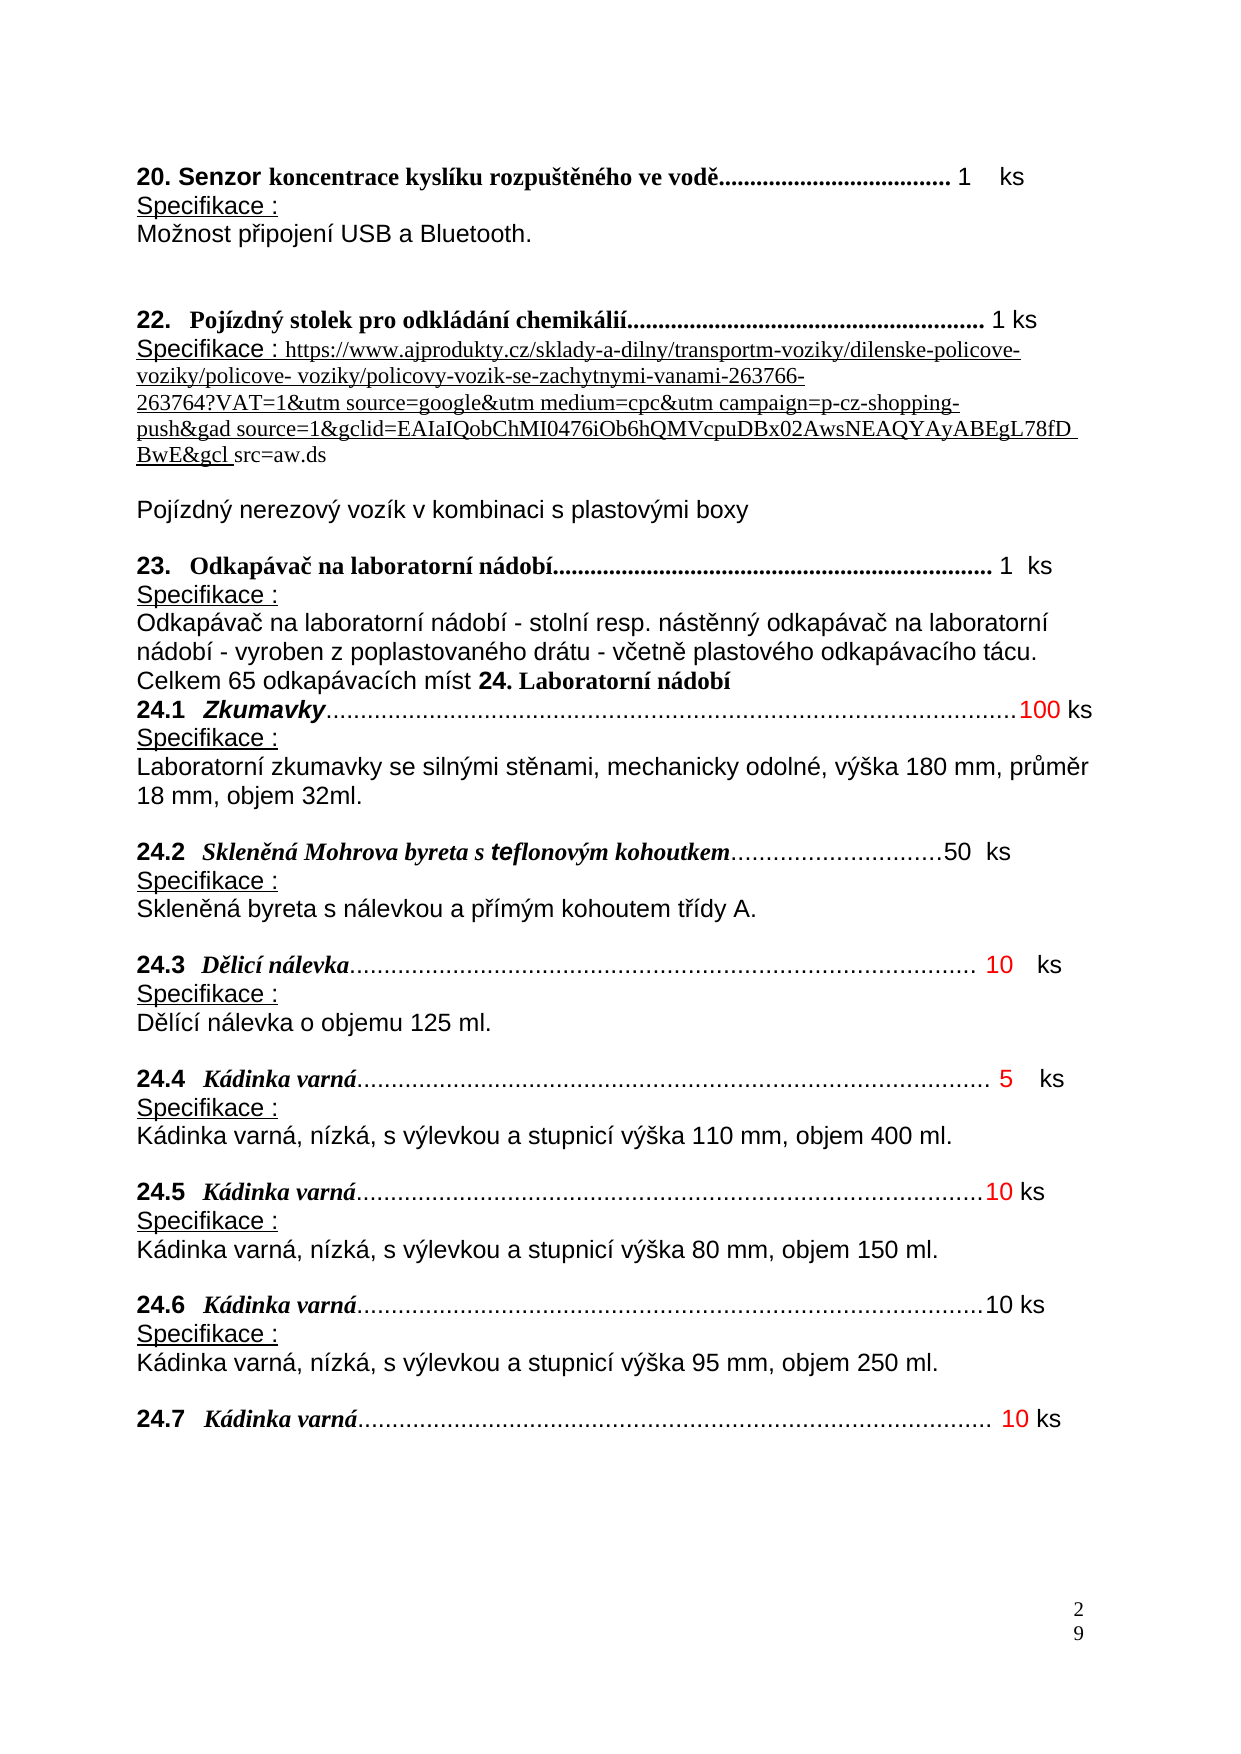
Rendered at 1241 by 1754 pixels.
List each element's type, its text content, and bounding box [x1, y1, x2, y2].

text Pojízdný nerezový vozík v kombinaci s plastovými boxy [136, 495, 1093, 524]
text Specifikace : [136, 866, 1093, 894]
list Skleněná Mohrova byreta s teflonovým kohoutkem 50 ks [136, 837, 1093, 866]
list Kádinka varná 10 ks [136, 1291, 1093, 1319]
text 263764?VAT=1&utm source=google&utm medium=cpc&utm campaign=p-cz-shopping- [136, 389, 1093, 415]
list Odkapávač na laboratorní nádobí 1 ks [136, 551, 1093, 579]
text Kádinka varná, nízká, s výlevkou a stupnicí výška 110 mm, objem 400 ml. [136, 1121, 1093, 1150]
text Specifikace : [136, 579, 1093, 608]
text Odkapávač na laboratorní nádobí - stolní resp. nástěnný odkapávač na laboratorní nádobí - vyroben z poplastovaného drátu - včetně plastového odkapávacího tácu. Celkem 65 odkapávacích míst 24. Laboratorní nádobí [136, 608, 1093, 695]
text Skleněná byreta s nálevkou a přímým kohoutem třídy A. [136, 894, 1093, 923]
text Možnost připojení USB a Bluetooth. [136, 219, 1093, 248]
text Dělící nálevka o objemu 125 ml. [136, 1008, 1093, 1037]
text Specifikace : [136, 191, 1093, 219]
list Kádinka varná 10 ks [136, 1177, 1093, 1206]
text Specifikace : [136, 979, 1093, 1008]
list Pojízdný stolek pro odkládání chemikálií 1 ks [136, 307, 1093, 334]
text Laboratorní zkumavky se silnými stěnami, mechanicky odolné, výška 180 mm, průměr 18 mm, objem 32ml. [136, 752, 1093, 810]
text Specifikace : [136, 1319, 1093, 1348]
text Specifikace : https://www.ajprodukty.cz/sklady-a-dilny/transportm-voziky/dilenske-policove-voziky/policove- voziky/policovy-vozik-se-zachytnymi-vanami-263766- [136, 334, 1093, 389]
text Kádinka varná, nízká, s výlevkou a stupnicí výška 95 mm, objem 250 ml. [136, 1348, 1093, 1377]
list Zkumavky 100 ks [136, 695, 1093, 723]
text Specifikace : [136, 723, 1093, 752]
text push&gad source=1&gclid=EAIaIQobChMI0476iOb6hQMVcpuDBx02AwsNEAQYAyABEgL78fD BwE&gcl src=aw.ds [136, 415, 1093, 468]
list Kádinka varná 10 ks [136, 1404, 1093, 1433]
text Specifikace : [136, 1206, 1093, 1235]
list Kádinka varná 5 ks [136, 1064, 1093, 1092]
text Kádinka varná, nízká, s výlevkou a stupnicí výška 80 mm, objem 150 ml. [136, 1235, 1093, 1263]
text 20. Senzor koncentrace kyslíku rozpuštěného ve vodě 1 ks [136, 162, 1093, 191]
text Specifikace : [136, 1092, 1093, 1121]
list Dělicí nálevka 10 ks [136, 950, 1093, 979]
